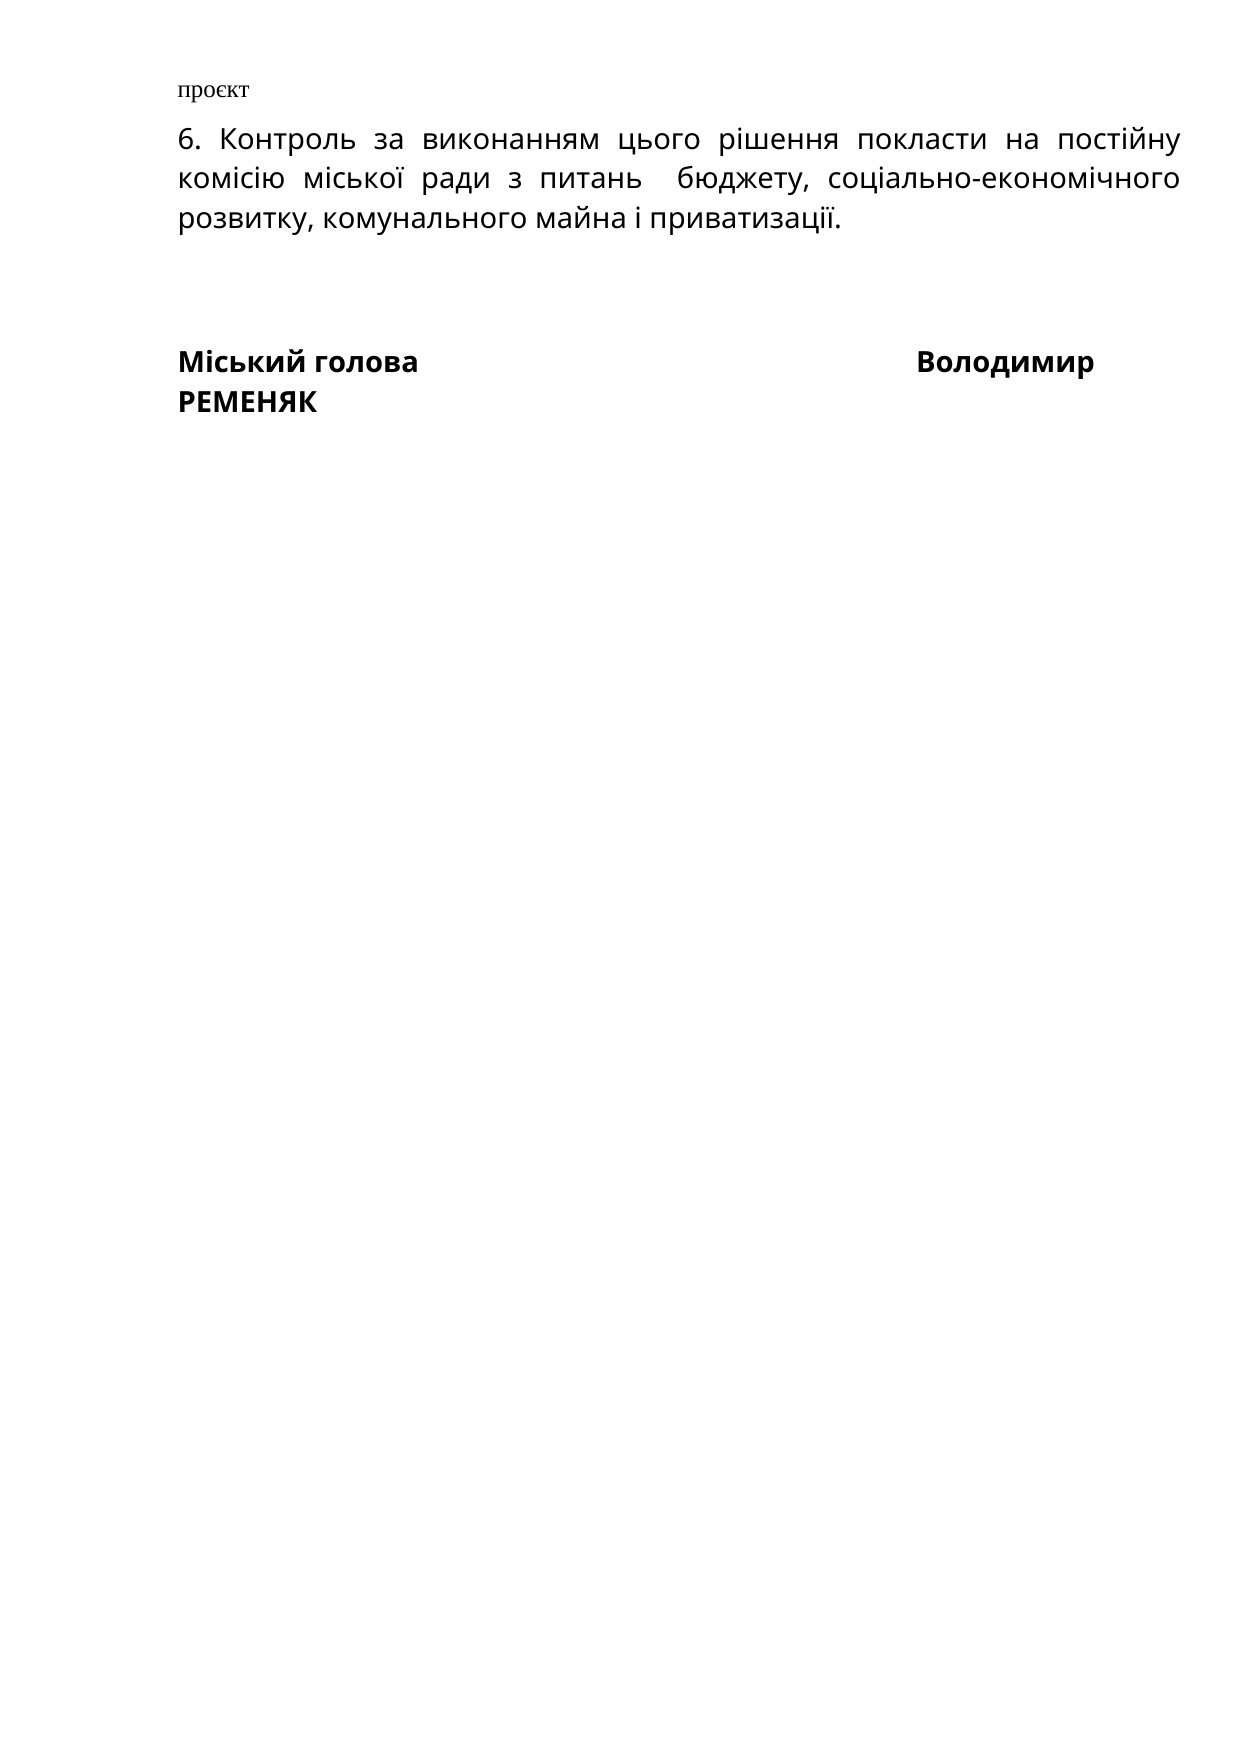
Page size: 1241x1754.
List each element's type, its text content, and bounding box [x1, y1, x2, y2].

text 6. Контроль за виконанням цього рішення покласти на постійну комісію міської ради з питань бюджету, соціально-економічного розвитку, комунального майна і приватизації. [177, 118, 1181, 237]
text Міський голова Володимир РЕМЕНЯК [177, 342, 1181, 421]
